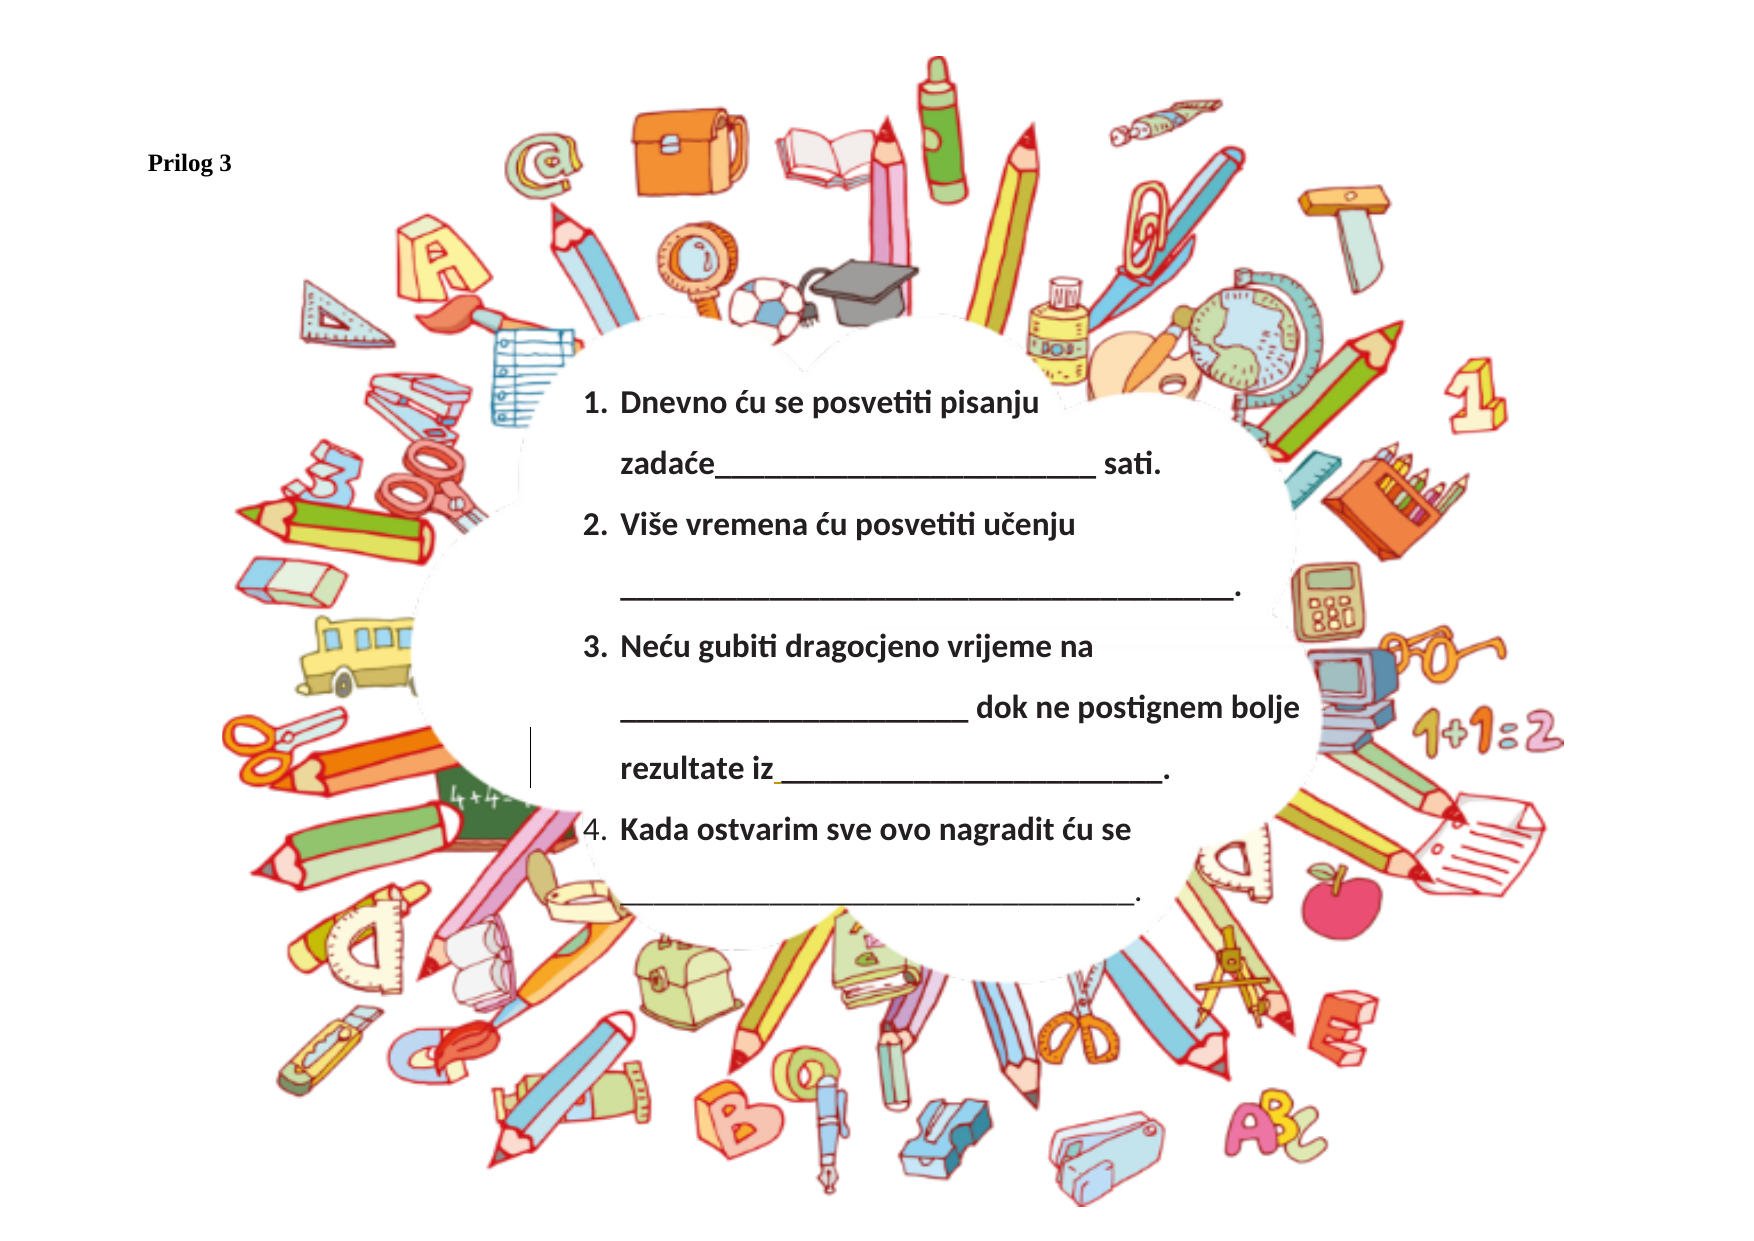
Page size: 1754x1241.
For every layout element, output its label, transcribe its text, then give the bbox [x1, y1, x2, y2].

text Prilog 3 [148, 148, 1606, 176]
picture [222, 176, 1564, 1207]
picture [222, 56, 1564, 148]
